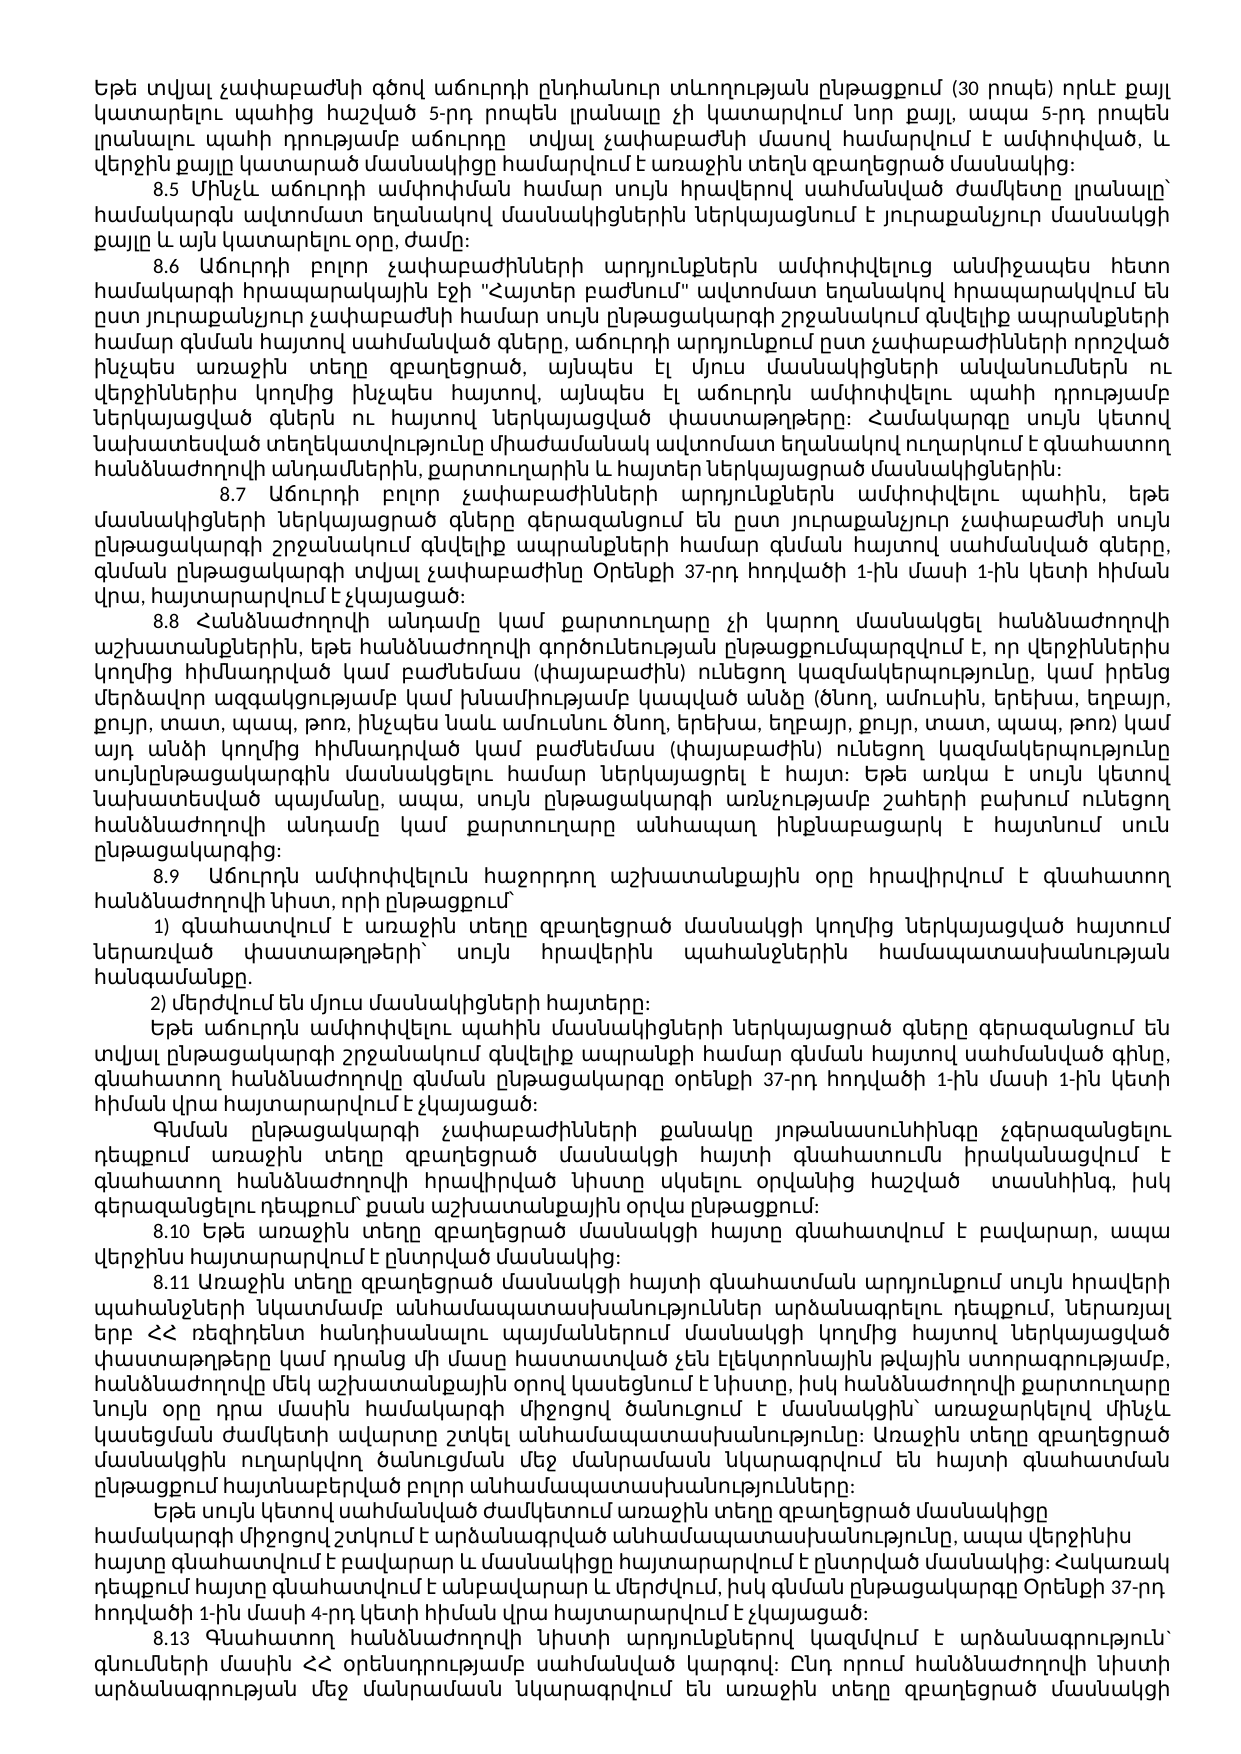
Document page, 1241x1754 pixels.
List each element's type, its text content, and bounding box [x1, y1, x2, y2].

text 8.8 Հանձնաժողովի անդամը կամ քարտուղարը չի կարող մասնակցել հանձնաժողովի աշխատանքներին, եթե հանձնաժողովի գործունեության ընթացքումպարզվում է, որ վերջիններիս կողմից հիմնադրված կամ բաժնեմաս (փայաբաժին) ունեցող կազմակերպությունը, կամ իրենց մերձավոր ազգակցությամբ կամ խնամիությամբ կապված անձը (ծնող, ամուսին, երեխա, եղբայր, քույր, տատ, պապ, թոռ, ինչպես նաև ամուսնու ծնող, երեխա, եղբայր, քույր, տատ, պապ, թոռ) կամ այդ անձի կողմից հիմնադրված կամ բաժնեմաս (փայաբաժին) ունեցող կազմակերպությունը սույնընթացակարգին մասնակցելու համար ներկայացրել է հայտ: Եթե առկա է սույն կետով նախատեսված պայմանը, ապա, սույն ընթացակարգի առնչությամբ շահերի բախում ունեցող հանձնաժողովի անդամը կամ քարտուղարը անհապաղ ինքնաբացարկ է հայտնում սուն ընթացակարգից: [94, 609, 1171, 863]
text 2) մերժվում են մյուս մասնակիցների հայտերը: [94, 990, 1171, 1015]
text 8.7 Աճուրդի բոլոր չափաբաժինների արդյունքներն ամփոփվելու պահին, եթե մասնակիցների ներկայացրած գները գերազանցում են ըստ յուրաքանչյուր չափաբաժնի սույն ընթացակարգի շրջանակում գնվելիք ապրանքների համար գնման հայտով սահմանված գները, գնման ընթացակարգի տվյալ չափաբաժինը Օրենքի 37-րդ հոդվածի 1-ին մասի 1-ին կետի հիման վրա, հայտարարվում է չկայացած: [94, 482, 1171, 609]
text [94, 75, 1171, 177]
text 8.11 Առաջին տեղը զբաղեցրած մասնակցի հայտի գնահատման արդյունքում սույն հրավերի պահանջների նկատմամբ անհամապատասխանություններ արձանագրելու դեպքում, ներառյալ երբ ՀՀ ռեզիդենտ հանդիսանալու պայմաններում մասնակցի կողմից հայտով ներկայացված փաստաթղթերը կամ դրանց մի մասը հաստատված չեն էլեկտրոնային թվային ստորագրությամբ, հանձնաժողովը մեկ աշխատանքային օրով կասեցնում է նիստը, իսկ հանձնաժողովի քարտուղարը նույն օրը դրա մասին համակարգի միջոցով ծանուցում է մասնակցին՝ առաջարկելով մինչև կասեցման ժամկետի ավարտը շտկել անհամապատասխանությունը: Առաջին տեղը զբաղեցրած մասնակցին ուղարկվող ծանուցման մեջ մանրամասն նկարագրվում են հայտի գնահատման ընթացքում հայտնաբերված բոլոր անհամապատասխանությունները: [94, 1269, 1171, 1498]
text 8.10 Եթե առաջին տեղը զբաղեցրած մասնակցի հայտը գնահատվում է բավարար, ապա վերջինս հայտարարվում է ընտրված մասնակից: [94, 1219, 1171, 1269]
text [94, 1625, 1171, 1702]
text 8.5 Մինչև աճուրդի ամփոփման համար սույն հրավերով սահմանված ժամկետը լրանալը՝ համակարգն ավտոմատ եղանակով մասնակիցներին ներկայացնում է յուրաքանչյուր մասնակցի քայլը և այն կատարելու օրը, ժամը: [94, 177, 1171, 253]
text Գնման ընթացակարգի չափաբաժինների քանակը յոթանասունհինգը չգերազանցելու դեպքում առաջին տեղը զբաղեցրած մասնակցի հայտի գնահատումն իրականացվում է գնահատող հանձնաժողովի հրավիրված նիստը սկսելու օրվանից հաշված տասնհինգ, իսկ գերազանցելու դեպքում՝ քսան աշխատանքային օրվա ընթացքում: [94, 1117, 1171, 1219]
text 8.9 Աճուրդն ամփոփվելուն հաջորդող աշխատանքային օրը հրավիրվում է գնահատող հանձնաժողովի նիստ, որի ընթացքում՝ [94, 863, 1171, 914]
text 1) գնահատվում է առաջին տեղը զբաղեցրած մասնակցի կողմից ներկայացված հայտում ներառված փաստաթղթերի՝ սույն հրավերին պահանջներին համապատասխանության հանգամանքը. [94, 914, 1171, 990]
text 8.6 Աճուրդի բոլոր չափաբաժինների արդյունքներն ամփոփվելուց անմիջապես հետո համակարգի հրապարակային էջի "Հայտեր բաժնում" ավտոմատ եղանակով հրապարակվում են ըստ յուրաքանչյուր չափաբաժնի համար սույն ընթացակարգի շրջանակում գնվելիք ապրանքների համար գնման հայտով սահմանված գները, աճուրդի արդյունքում ըստ չափաբաժինների որոշված ինչպես առաջին տեղը զբաղեցրած, այնպես էլ մյուս մասնակիցների անվանումներն ու վերջիններիս կողմից ինչպես հայտով, այնպես էլ աճուրդն ամփոփվելու պահի դրությամբ ներկայացված գներն ու հայտով ներկայացված փաստաթղթերը: Համակարգը սույն կետով նախատեսված տեղեկատվությունը միաժամանակ ավտոմատ եղանակով ուղարկում է գնահատող հանձնաժողովի անդամներին, քարտուղարին և հայտեր ներկայացրած մասնակիցներին: [94, 253, 1171, 482]
text Եթե սույն կետով սահմանված ժամկետում առաջին տեղը զբաղեցրած մասնակիցը համակարգի միջոցով շտկում է արձանագրված անհամապատասխանությունը, ապա վերջինիս հայտը գնահատվում է բավարար և մասնակիցը հայտարարվում է ընտրված մասնակից: Հակառակ դեպքում հայտը գնահատվում է անբավարար և մերժվում, իսկ գնման ընթացակարգը Օրենքի 37-րդ հոդվածի 1-ին մասի 4-րդ կետի հիման վրա հայտարարվում է չկայացած: [94, 1498, 1171, 1625]
text Եթե աճուրդն ամփոփվելու պահին մասնակիցների ներկայացրած գները գերազանցում են տվյալ ընթացակարգի շրջանակում գնվելիք ապրանքի համար գնման հայտով սահմանված գինը, գնահատող հանձնաժողովը գնման ընթացակարգը օրենքի 37-րդ հոդվածի 1-ին մասի 1-ին կետի հիման վրա հայտարարվում է չկայացած: [94, 1015, 1171, 1117]
